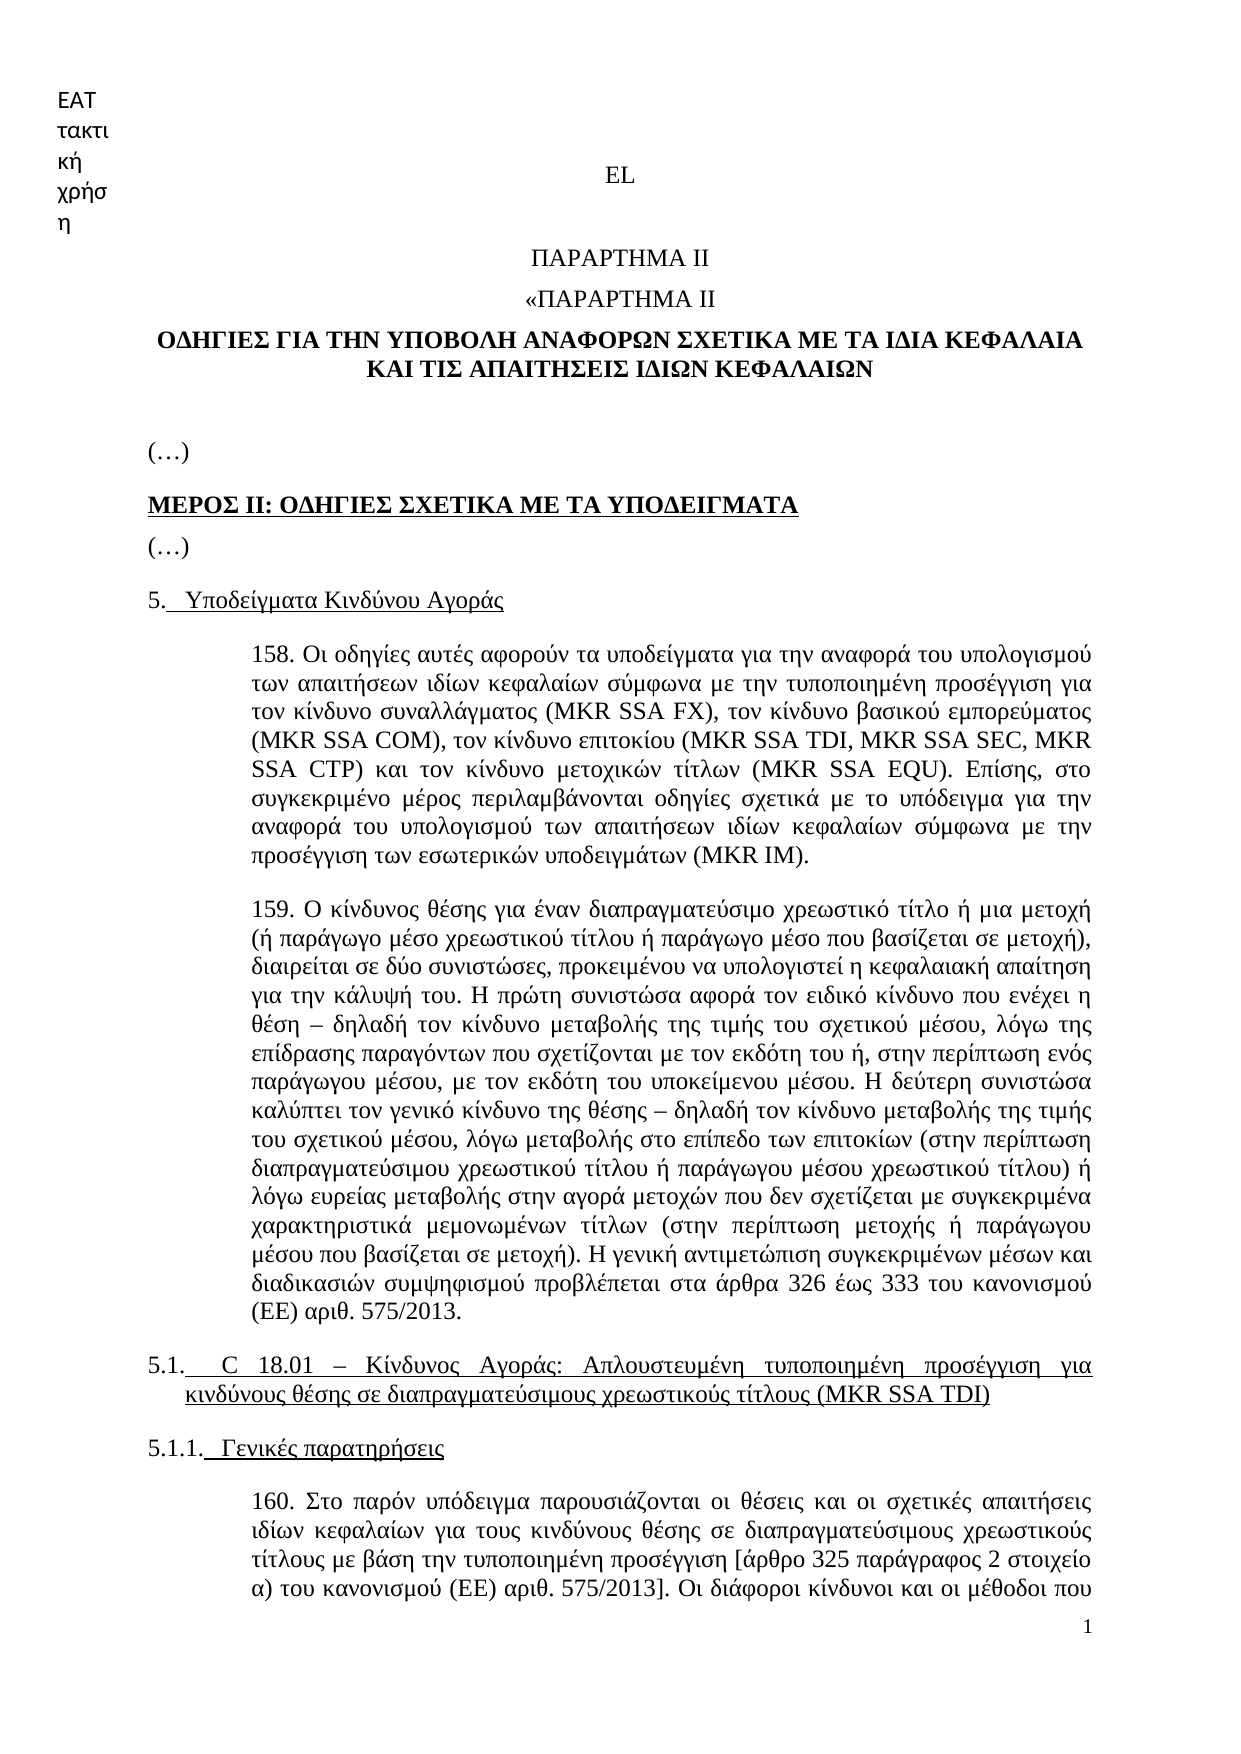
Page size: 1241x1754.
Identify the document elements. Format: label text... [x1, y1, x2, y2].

list 5.1.1. Γενικές παρατηρήσεις [148, 1433, 1093, 1461]
list 5. Υποδείγματα Κινδύνου Αγοράς [148, 585, 1093, 614]
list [251, 1486, 1093, 1601]
text «ΠΑΡΑΡΤΗΜΑ II [148, 284, 1093, 313]
subtitle ΜΕΡΟΣ II: ΟΔΗΓΙΕΣ ΣΧΕΤΙΚΑ ΜΕ ΤΑ ΥΠΟΔΕΙΓΜΑΤΑ [148, 490, 1093, 519]
text (…) [148, 436, 1093, 465]
list 5.1. C 18.01 – Κίνδυνος Αγοράς: Απλουστευμένη τυποποιημένη προσέγγιση για κινδύνους θέσης σε διαπραγματεύσιμους χρεωστικούς τίτλους (MKR SSA TDI) [148, 1350, 1093, 1408]
text ΠΑΡΑΡΤΗΜΑ II [148, 243, 1093, 271]
text ΟΔΗΓΙΕΣ ΓΙΑ ΤΗΝ ΥΠΟΒΟΛΗ ΑΝΑΦΟΡΩΝ ΣΧΕΤΙΚΑ ΜΕ ΤΑ ΙΔΙΑ ΚΕΦΑΛΑΙΑ ΚΑΙ ΤΙΣ ΑΠΑΙΤΗΣΕΙΣ ΙΔΙΩΝ ΚΕΦΑΛΑΙΩΝ [148, 325, 1093, 383]
text EL [148, 160, 1093, 189]
text (…) [148, 531, 1093, 560]
